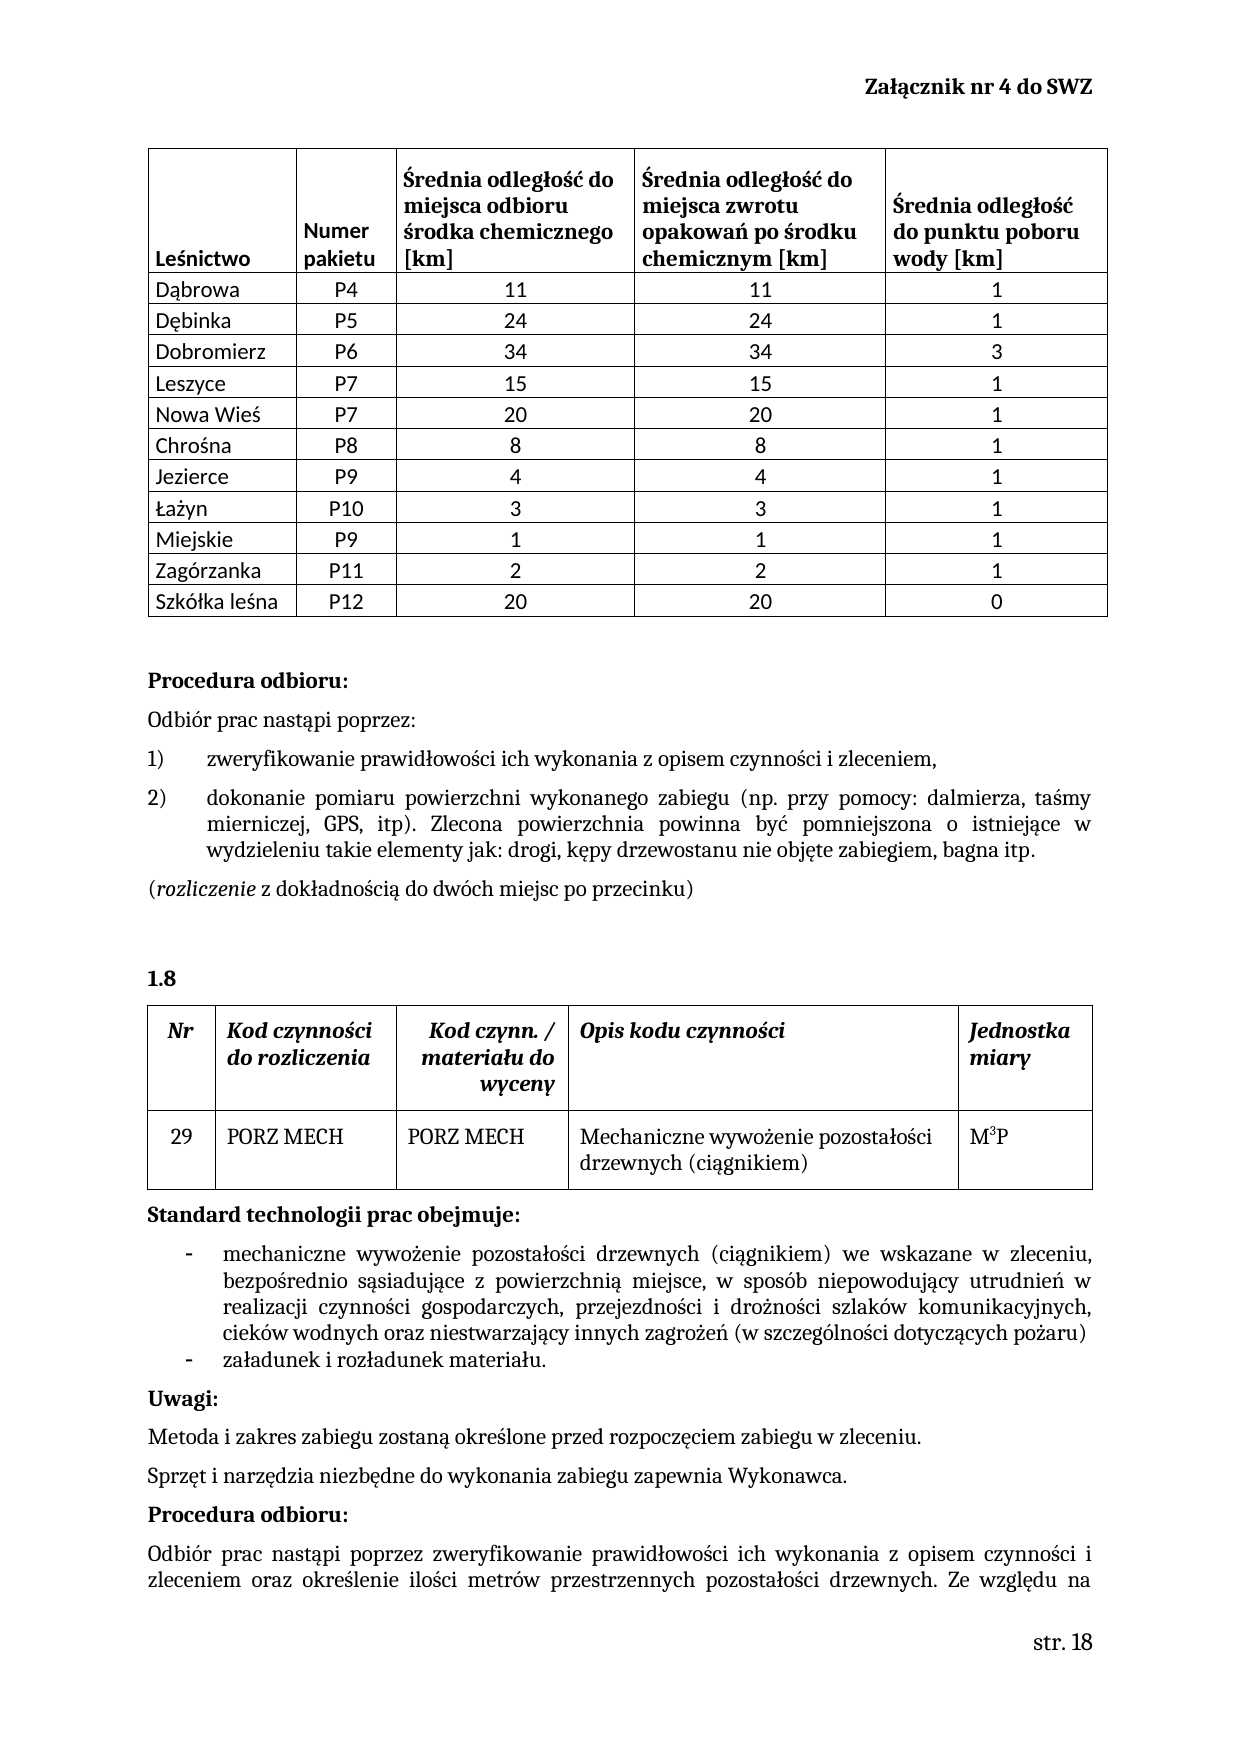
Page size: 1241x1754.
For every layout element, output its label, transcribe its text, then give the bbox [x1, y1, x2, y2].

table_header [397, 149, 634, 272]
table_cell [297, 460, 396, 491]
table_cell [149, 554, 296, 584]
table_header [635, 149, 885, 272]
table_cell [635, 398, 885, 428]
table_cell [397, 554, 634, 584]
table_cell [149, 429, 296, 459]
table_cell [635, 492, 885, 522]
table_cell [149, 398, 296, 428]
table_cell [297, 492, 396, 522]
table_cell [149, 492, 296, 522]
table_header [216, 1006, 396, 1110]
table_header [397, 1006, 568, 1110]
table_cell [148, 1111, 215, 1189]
text 1) zweryfikowanie prawidłowości ich wykonania z opisem czynności i zleceniem, [148, 746, 1093, 772]
list załadunek i rozładunek materiału. [185, 1346, 1093, 1373]
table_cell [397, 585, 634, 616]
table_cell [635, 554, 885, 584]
text 1.8 [148, 966, 1093, 992]
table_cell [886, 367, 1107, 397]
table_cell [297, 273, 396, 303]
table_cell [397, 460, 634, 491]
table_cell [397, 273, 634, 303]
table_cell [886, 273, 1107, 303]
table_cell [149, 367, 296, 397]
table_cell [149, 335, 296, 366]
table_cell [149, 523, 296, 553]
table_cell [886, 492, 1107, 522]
text Procedura odbioru: [148, 668, 1093, 694]
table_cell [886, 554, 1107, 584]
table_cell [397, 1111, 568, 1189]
text (rozliczenie z dokładnością do dwóch miejsc po przecinku) [148, 876, 1093, 902]
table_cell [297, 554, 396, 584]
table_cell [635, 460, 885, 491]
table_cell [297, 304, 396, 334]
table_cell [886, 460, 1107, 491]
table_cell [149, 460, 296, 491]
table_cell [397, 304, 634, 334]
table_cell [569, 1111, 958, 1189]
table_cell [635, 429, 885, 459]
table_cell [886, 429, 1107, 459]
text Standard technologii prac obejmuje: [148, 1202, 1093, 1228]
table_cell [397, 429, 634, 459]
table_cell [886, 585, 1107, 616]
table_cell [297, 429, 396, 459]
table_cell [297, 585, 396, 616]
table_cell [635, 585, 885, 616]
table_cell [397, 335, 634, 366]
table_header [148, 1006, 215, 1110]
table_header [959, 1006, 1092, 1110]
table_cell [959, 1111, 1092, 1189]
text 2) dokonanie pomiaru powierzchni wykonanego zabiegu (np. przy pomocy: dalmierza, taśmy mierniczej, GPS, itp). Zlecona powierzchnia powinna być pomniejszona o istniejące w wydzieleniu takie elementy jak: drogi, kępy drzewostanu nie objęte zabiegiem, bagna itp. [148, 784, 1093, 863]
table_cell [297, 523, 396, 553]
text Uwagi: [148, 1385, 1093, 1412]
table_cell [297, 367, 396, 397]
text Odbiór prac nastąpi poprzez: [148, 707, 1093, 733]
text Procedura odbioru: [148, 1502, 1093, 1528]
list mechaniczne wywożenie pozostałości drzewnych (ciągnikiem) we wskazane w zleceniu, bezpośrednio sąsiadujące z powierzchnią miejsce, w sposób niepowodujący utrudnień w realizacji czynności gospodarczych, przejezdności i drożności szlaków komunikacyjnych, cieków wodnych oraz niestwarzający innych zagrożeń (w szczególności dotyczących pożaru) [185, 1241, 1093, 1346]
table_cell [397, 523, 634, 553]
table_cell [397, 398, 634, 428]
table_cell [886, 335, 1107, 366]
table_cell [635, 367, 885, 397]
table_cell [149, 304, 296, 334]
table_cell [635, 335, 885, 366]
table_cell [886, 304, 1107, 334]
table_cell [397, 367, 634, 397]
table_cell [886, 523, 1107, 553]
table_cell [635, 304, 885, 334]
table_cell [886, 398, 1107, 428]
text Metoda i zakres zabiegu zostaną określone przed rozpoczęciem zabiegu w zleceniu. [148, 1424, 1093, 1451]
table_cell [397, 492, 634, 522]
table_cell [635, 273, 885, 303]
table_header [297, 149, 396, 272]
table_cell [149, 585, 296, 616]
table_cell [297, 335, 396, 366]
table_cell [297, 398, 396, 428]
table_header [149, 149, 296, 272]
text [148, 1541, 1093, 1593]
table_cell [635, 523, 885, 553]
text Sprzęt i narzędzia niezbędne do wykonania zabiegu zapewnia Wykonawca. [148, 1463, 1093, 1489]
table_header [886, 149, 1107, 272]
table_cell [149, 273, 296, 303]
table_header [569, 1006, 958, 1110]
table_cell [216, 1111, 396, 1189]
